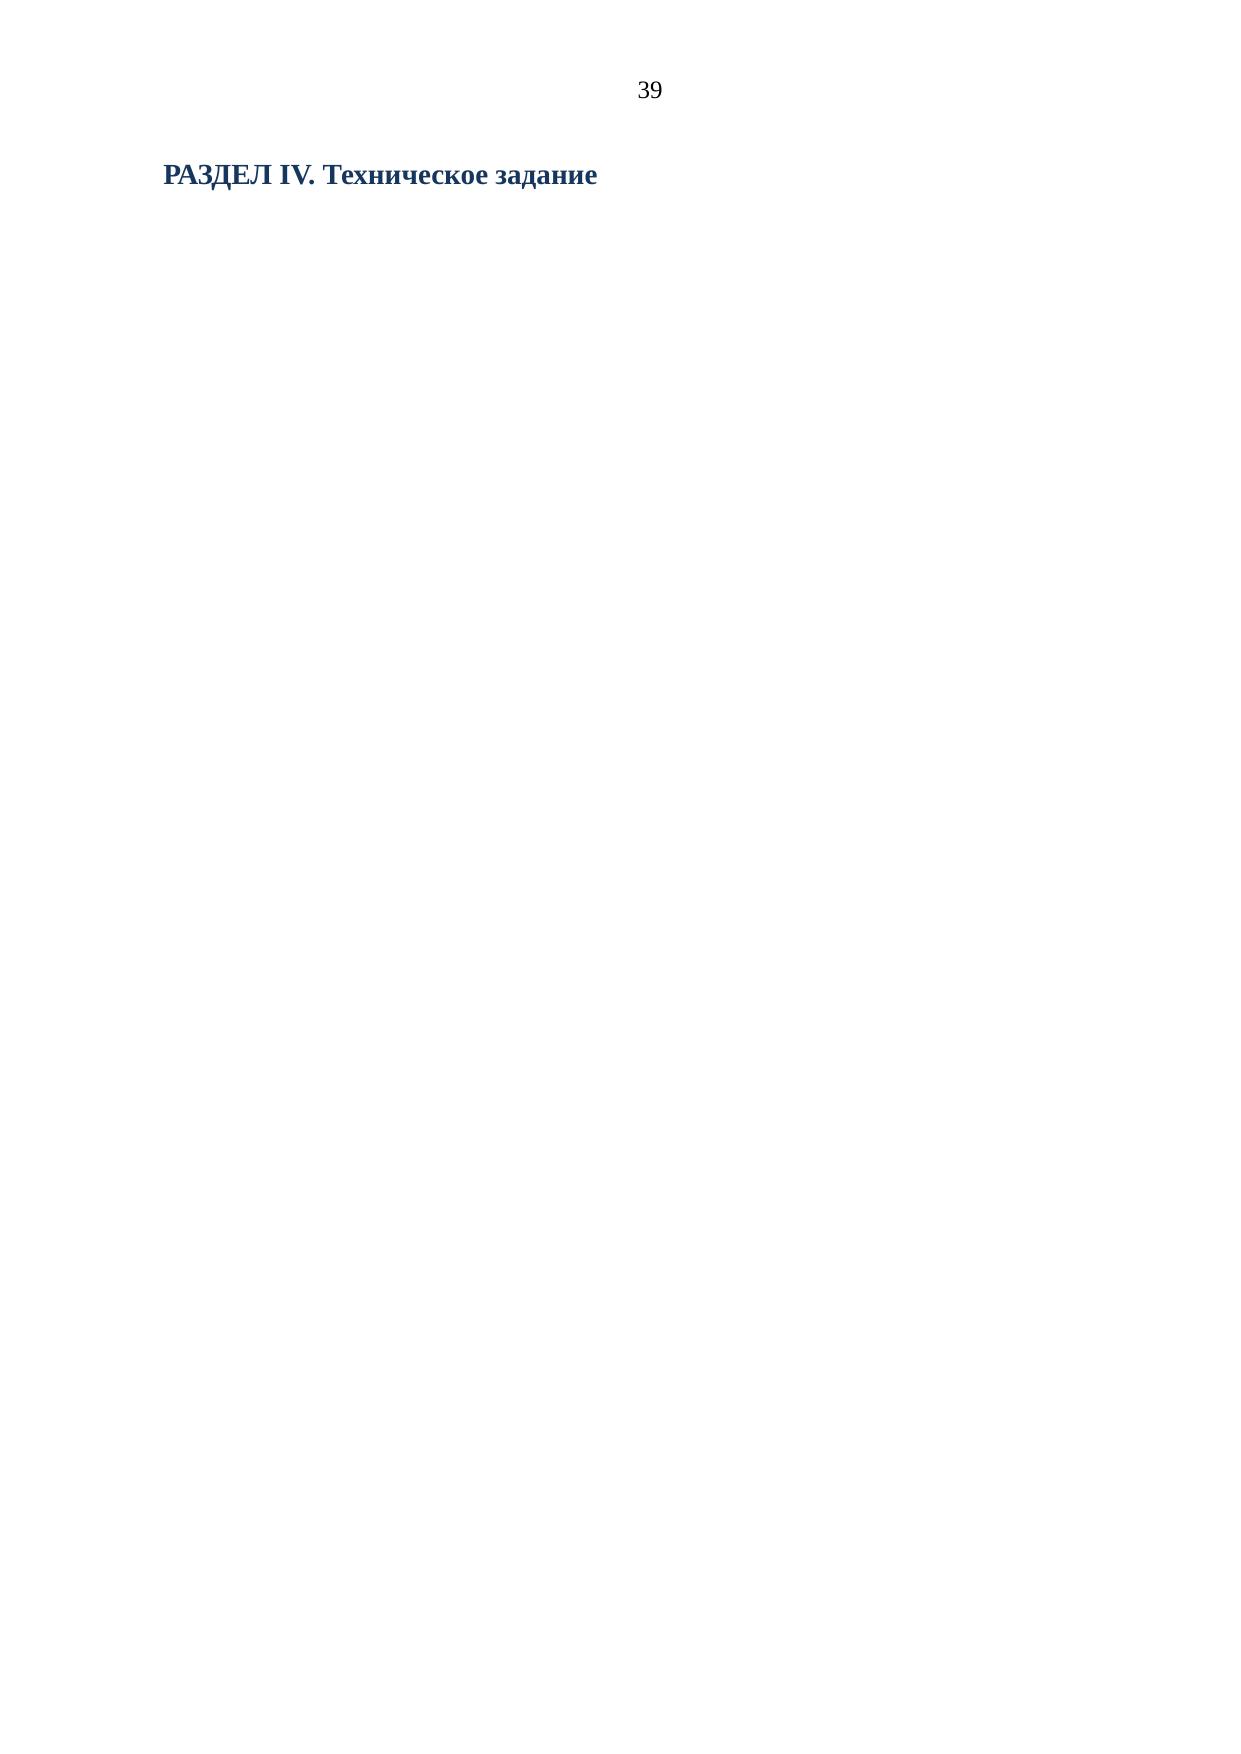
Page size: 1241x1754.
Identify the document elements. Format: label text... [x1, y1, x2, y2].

text РАЗДЕЛ IV. Техническое задание [163, 157, 1181, 191]
